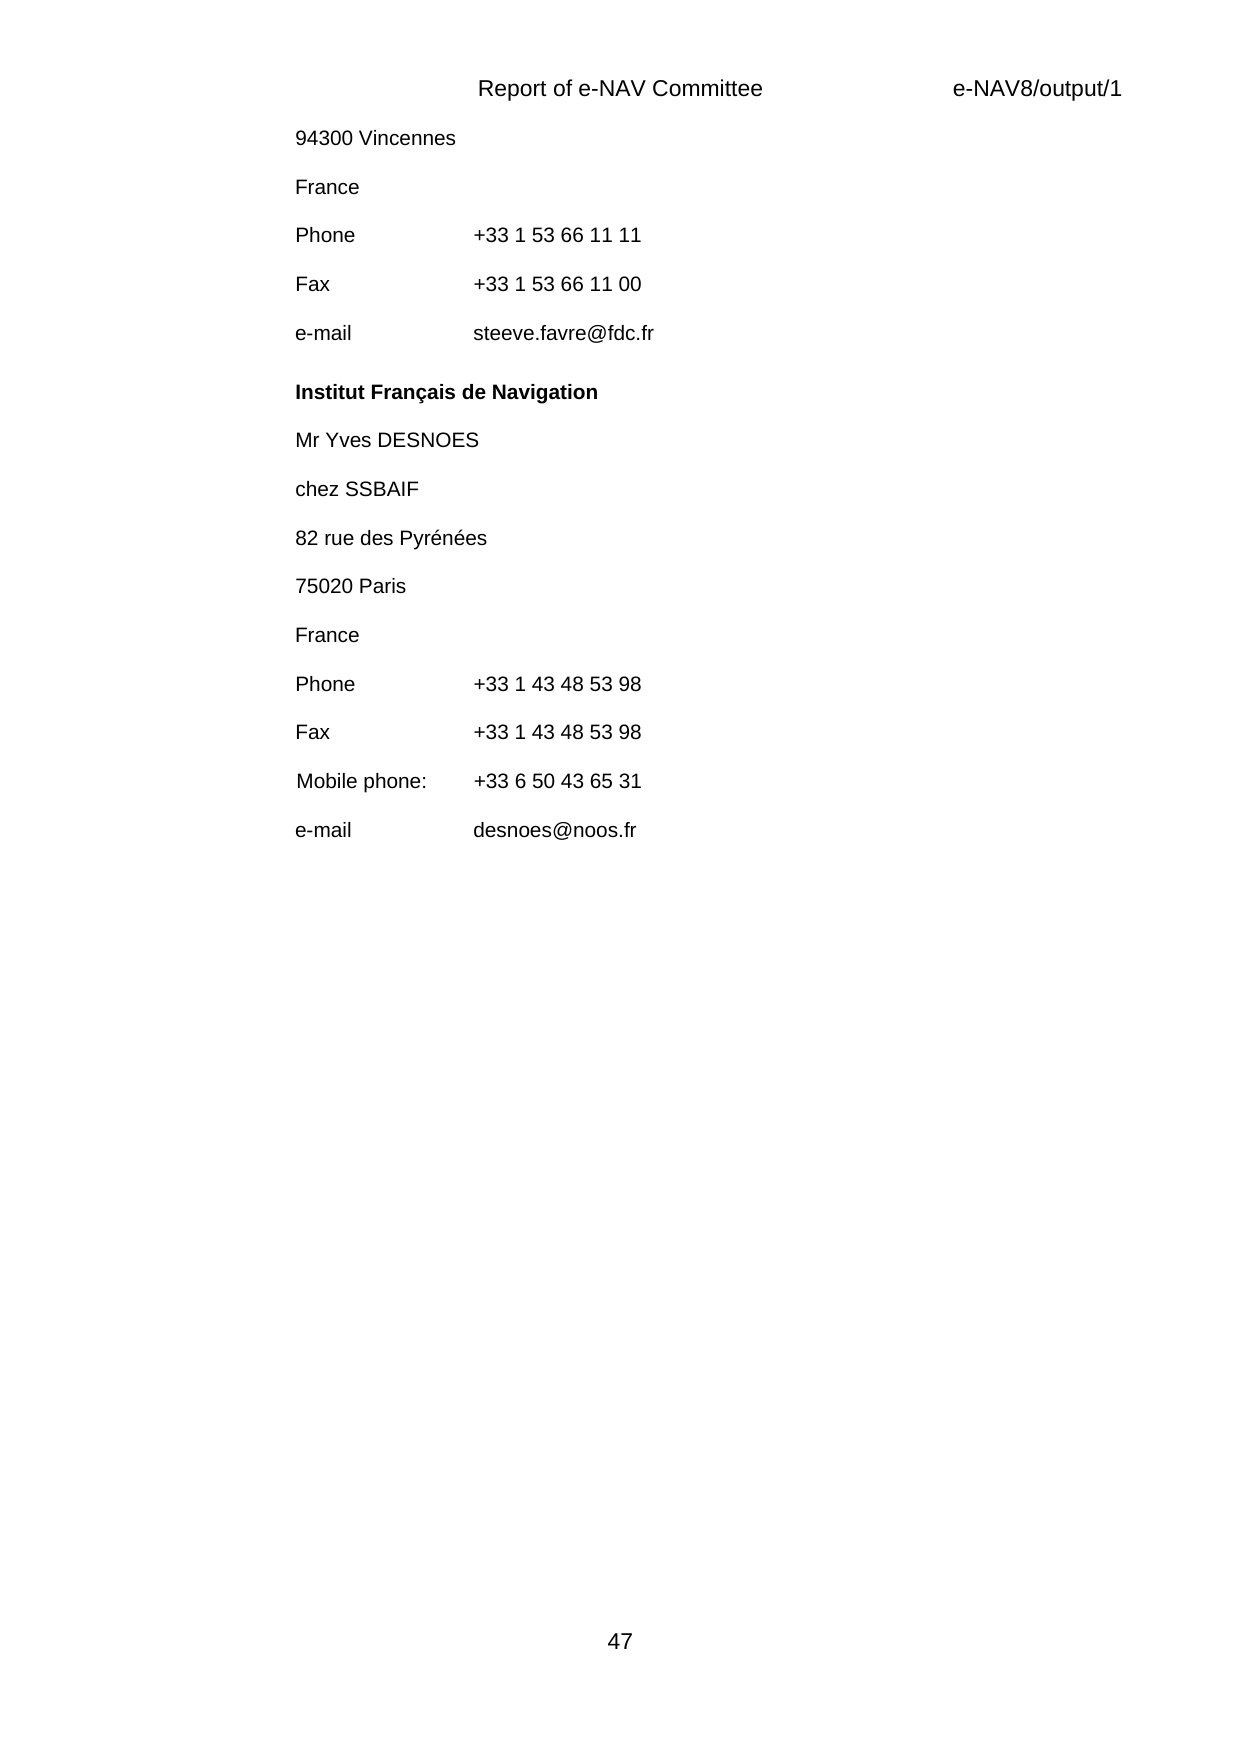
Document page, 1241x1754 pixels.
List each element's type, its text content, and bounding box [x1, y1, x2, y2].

text Phone +33 1 43 48 53 98 [118, 672, 1122, 696]
text 94300 Vincennes [118, 126, 1122, 150]
text e-mail steeve.favre@fdc.fr [118, 321, 1122, 344]
text Fax +33 1 53 66 11 00 [118, 272, 1122, 296]
text 82 rue des Pyrénées [118, 526, 1122, 549]
text Mr Yves DESNOES [118, 428, 1122, 452]
text France [118, 175, 1122, 199]
text chez SSBAIF [118, 477, 1122, 501]
text Phone +33 1 53 66 11 11 [118, 223, 1122, 247]
text 75020 Paris [118, 574, 1122, 598]
text Mobile phone: +33 6 50 43 65 31 [118, 769, 1122, 793]
text France [118, 623, 1122, 647]
text e-mail desnoes@noos.fr [118, 817, 1122, 841]
text Fax +33 1 43 48 53 98 [118, 720, 1122, 744]
